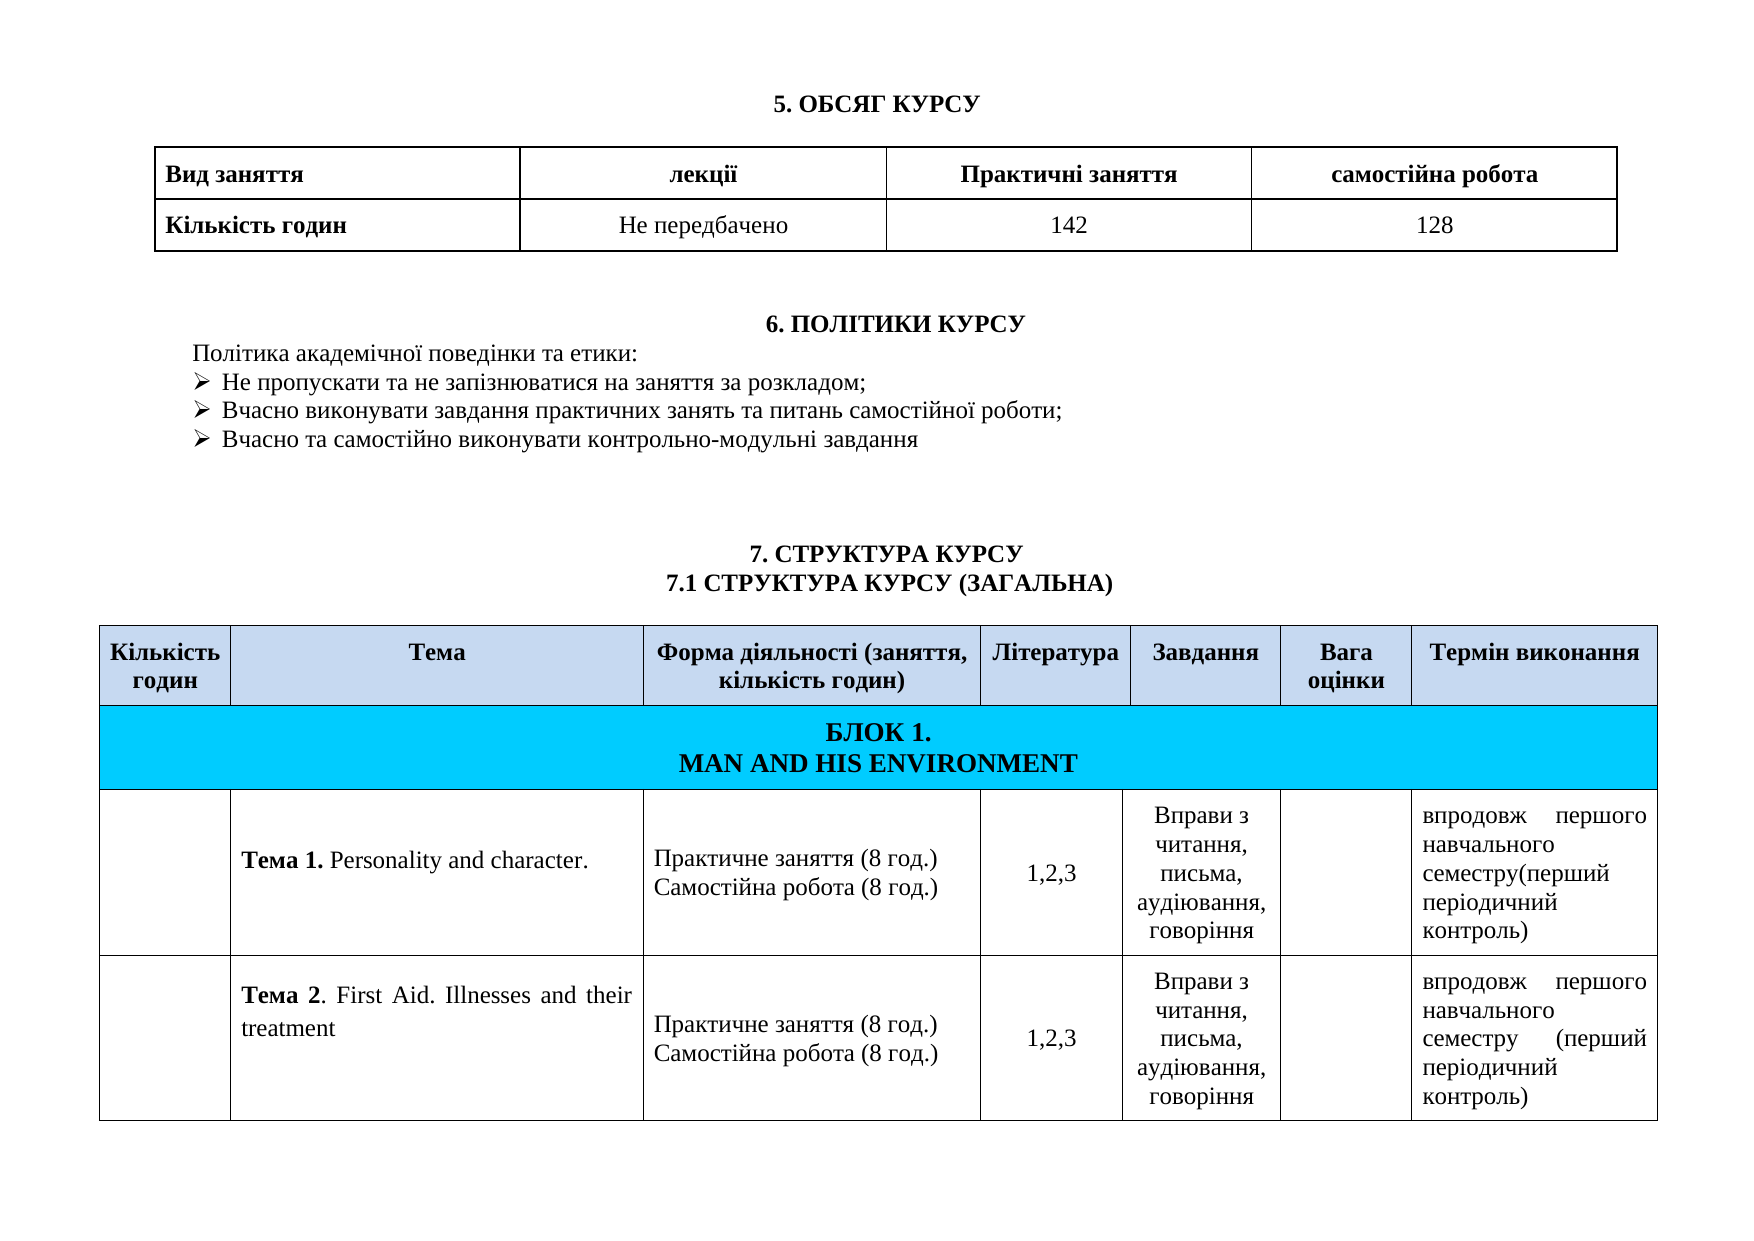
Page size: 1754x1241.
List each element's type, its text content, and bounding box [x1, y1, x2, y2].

table_header Тема [231, 626, 643, 705]
table_cell впродовж першого навчального семестру(перший періодичний контроль) [1412, 790, 1657, 954]
table_cell [100, 956, 230, 1120]
text 7. СТРУКТУРА КУРСУ [137, 539, 1636, 568]
table_header Кількість годин [100, 626, 230, 705]
table_cell Тема 1. Personality and character. [231, 790, 643, 954]
table_cell БЛОК 1. man and his environment [100, 706, 1657, 789]
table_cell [1412, 956, 1657, 1120]
table_cell [100, 790, 230, 954]
text Політика академічної поведінки та етики: [192, 338, 1636, 367]
table_header лекції [521, 148, 886, 198]
table_header Література [981, 626, 1130, 705]
list Вчасно виконувати завдання практичних занять та питань самостійної роботи; [192, 395, 1636, 424]
table_cell Вправи з читання, письма, аудіювання,говоріння [1123, 790, 1280, 954]
table_cell Практичне заняття (8 год.) Самостійна робота (8 год.) [644, 790, 980, 954]
table_header Вид заняття [156, 148, 519, 198]
table_header Практичні заняття [887, 148, 1251, 198]
text 6. Політики курсу [156, 309, 1636, 338]
table_cell 1,2,3 [981, 956, 1122, 1120]
table_header Форма діяльності (заняття, кількість годин) [644, 626, 980, 705]
text 5. Обсяг курсу [118, 89, 1636, 117]
table_header Завдання [1131, 626, 1280, 705]
table_cell 142 [887, 200, 1251, 249]
text 7.1 СТРУКТУРА КУРСУ (ЗАГАЛЬНА) [137, 568, 1636, 597]
list Вчасно та самостійно виконувати контрольно-модульні завдання [192, 424, 1636, 453]
table_cell [1281, 790, 1411, 954]
table_cell [1281, 956, 1411, 1120]
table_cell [1123, 956, 1280, 1120]
table_cell Тема 2. First Aid. Illnesses and their treatment [231, 956, 643, 1120]
table_header Термін виконання [1412, 626, 1657, 705]
table_cell 1,2,3 [981, 790, 1122, 954]
table_cell Кількість годин [156, 200, 519, 249]
table_header самостійна робота [1252, 148, 1616, 198]
table_header Вага оцінки [1281, 626, 1411, 705]
table_cell Не передбачено [521, 200, 886, 249]
table_cell 128 [1252, 200, 1616, 249]
list Не пропускати та не запізнюватися на заняття за розкладом; [192, 367, 1636, 395]
table_cell Практичне заняття (8 год.) Самостійна робота (8 год.) [644, 956, 980, 1120]
